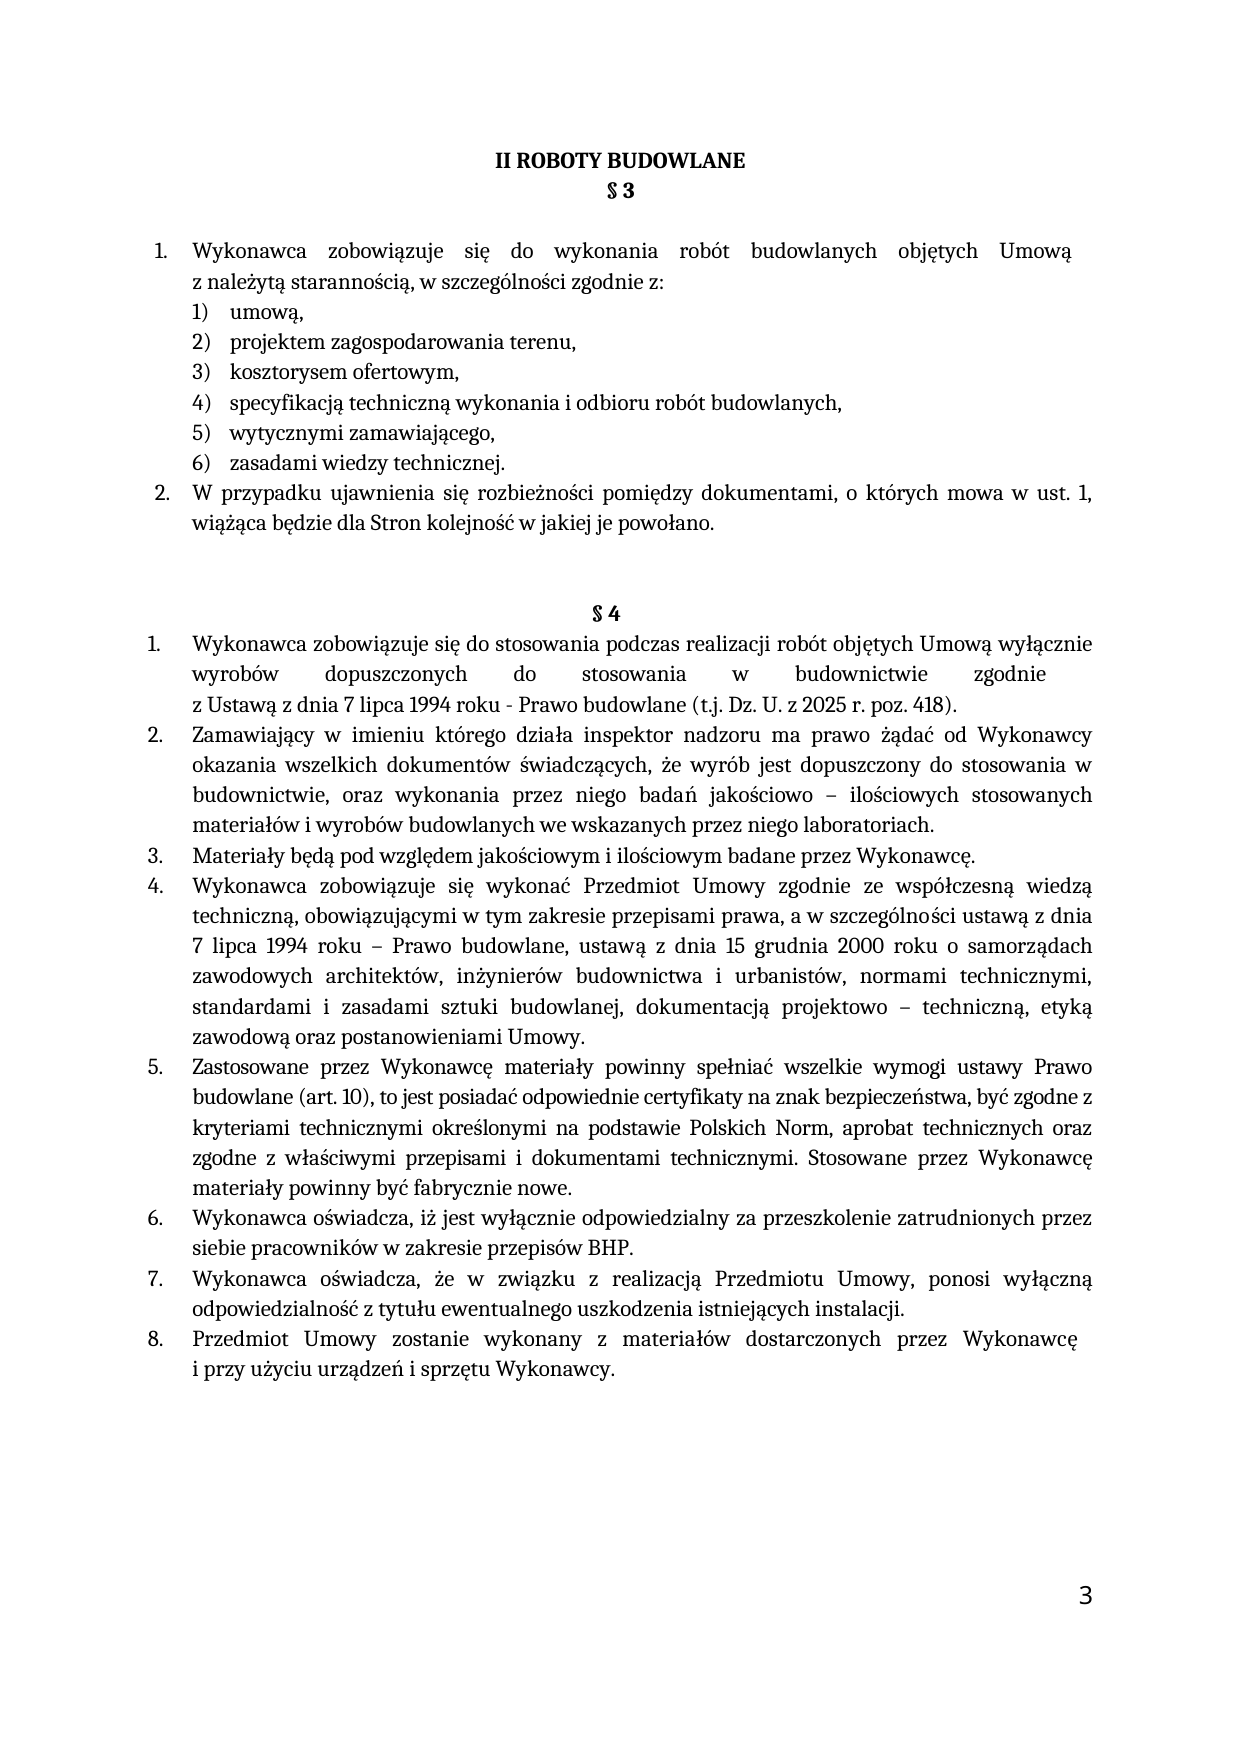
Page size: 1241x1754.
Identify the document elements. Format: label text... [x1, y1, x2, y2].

text § 3 [148, 178, 1093, 204]
list Przedmiot Umowy zostanie wykonany z materiałów dostarczonych przez Wykonawcę i przy użyciu urządzeń i sprzętu Wykonawcy. [148, 1326, 1093, 1382]
list umową, [192, 299, 1093, 325]
list Zamawiający w imieniu którego działa inspektor nadzoru ma prawo żądać od Wykonawcy okazania wszelkich dokumentów świadczących, że wyrób jest dopuszczony do stosowania w budownictwie, oraz wykonania przez niego badań jakościowo – ilościowych stosowanych materiałów i wyrobów budowlanych we wskazanych przez niego laboratoriach. [148, 722, 1093, 839]
list Materiały będą pod względem jakościowym i ilościowym badane przez Wykonawcę. [148, 842, 1093, 869]
list Wykonawca oświadcza, iż jest wyłącznie odpowiedzialny za przeszkolenie zatrudnionych przez siebie pracowników w zakresie przepisów BHP. [148, 1205, 1093, 1262]
text II ROBOTY BUDOWLANE [148, 148, 1093, 174]
list kosztorysem ofertowym, [192, 359, 1093, 386]
list specyfikacją techniczną wykonania i odbioru robót budowlanych, [192, 389, 1093, 416]
list projektem zagospodarowania terenu, [192, 329, 1093, 355]
list W przypadku ujawnienia się rozbieżności pomiędzy dokumentami, o których mowa w ust. 1, wiążąca będzie dla Stron kolejność w jakiej je powołano. [154, 480, 1093, 537]
list wytycznymi zamawiającego, [192, 419, 1093, 446]
list Zastosowane przez Wykonawcę materiały powinny spełniać wszelkie wymogi ustawy Prawo budowlane (art. 10), to jest posiadać odpowiednie certyfikaty na znak bezpieczeństwa, być zgodne z kryteriami technicznymi określonymi na podstawie Polskich Norm, aprobat technicznych oraz zgodne z właściwymi przepisami i dokumentami technicznymi. Stosowane przez Wykonawcę materiały powinny być fabrycznie nowe. [148, 1054, 1093, 1201]
text § 4 [517, 601, 1093, 627]
list Wykonawca oświadcza, że w związku z realizacją Przedmiotu Umowy, ponosi wyłączną odpowiedzialność z tytułu ewentualnego uszkodzenia istniejących instalacji. [148, 1265, 1093, 1322]
list Wykonawca zobowiązuje się wykonać Przedmiot Umowy zgodnie ze współczesną wiedzą techniczną, obowiązującymi w tym zakresie przepisami prawa, a w szczególności ustawą z dnia 7 lipca 1994 roku – Prawo budowlane, ustawą z dnia 15 grudnia 2000 roku o samorządach zawodowych architektów, inżynierów budownictwa i urbanistów, normami technicznymi, standardami i zasadami sztuki budowlanej, dokumentacją projektowo – techniczną, etyką zawodową oraz postanowieniami Umowy. [148, 873, 1093, 1050]
list Wykonawca zobowiązuje się do wykonania robót budowlanych objętych Umową z należytą starannością, w szczególności zgodnie z: [154, 238, 1093, 295]
list zasadami wiedzy technicznej. [192, 450, 1093, 476]
list Wykonawca zobowiązuje się do stosowania podczas realizacji robót objętych Umową wyłącznie wyrobów dopuszczonych do stosowania w budownictwie zgodnie z Ustawą z dnia 7 lipca 1994 roku - Prawo budowlane (t.j. Dz. U. z 2025 r. poz. 418). [148, 631, 1093, 718]
